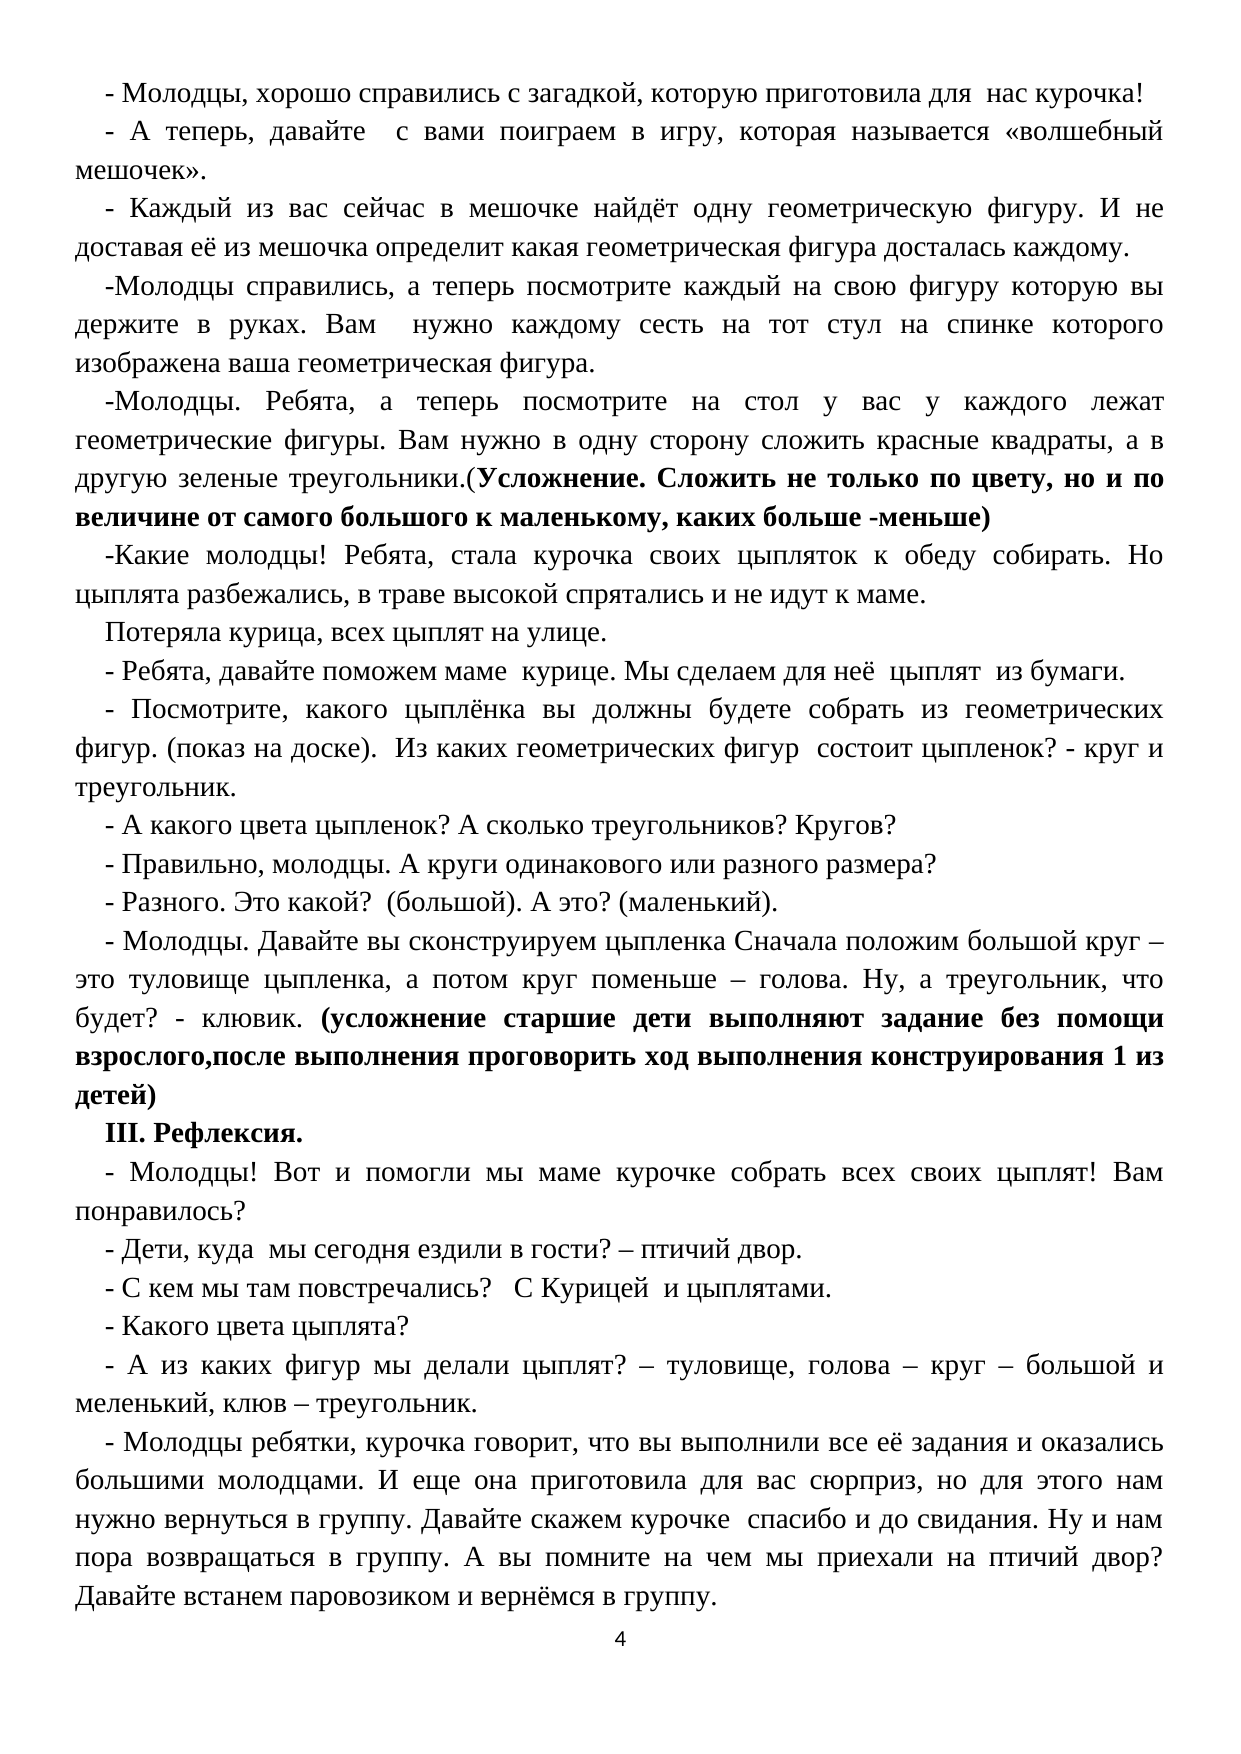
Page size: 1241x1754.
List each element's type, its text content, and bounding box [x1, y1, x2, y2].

text -Какие молодцы! Ребята, стала курочка своих цыпляток к обеду собирать. Но цыплята разбежались, в траве высокой спрятались и не идут к маме. [75, 537, 1165, 609]
text - Какого цвета цыплята? [75, 1308, 1165, 1342]
text - А какого цвета цыпленок? А сколько треугольников? Кругов? [75, 807, 1165, 841]
text - Дети, куда мы сегодня ездили в гости? – птичий двор. [75, 1231, 1165, 1265]
text - Посмотрите, какого цыплёнка вы должны будете собрать из геометрических фигур. (показ на доске). Из каких геометрических фигур состоит цыпленок? - круг и треугольник. [75, 692, 1165, 802]
text - А из каких фигур мы делали цыплят? – туловище, голова – круг – большой и меленький, клюв – треугольник. [75, 1347, 1165, 1419]
text - Каждый из вас сейчас в мешочке найдёт одну геометрическую фигуру. И не доставая её из мешочка определит какая геометрическая фигура досталась каждому. [75, 191, 1165, 263]
text Потеряла курица, всех цыплят на улице. [75, 614, 1165, 648]
text - Молодцы! Вот и помогли мы маме курочке собрать всех своих цыплят! Вам понравилось? [75, 1154, 1165, 1226]
text III. Рефлексия. [75, 1116, 1165, 1149]
text -Молодцы справились, а теперь посмотрите каждый на свою фигуру которую вы держите в руках. Вам нужно каждому сесть на тот стул на спинке которого изображена ваша геометрическая фигура. [75, 268, 1165, 378]
text - Правильно, молодцы. А круги одинакового или разного размера? [75, 846, 1165, 879]
text - А теперь, давайте с вами поиграем в игру, которая называется «волшебный мешочек». [75, 113, 1165, 186]
text - Молодцы ребятки, курочка говорит, что вы выполнили все её задания и оказались большими молодцами. И еще она приготовила для вас сюрприз, но для этого нам нужно вернуться в группу. Давайте скажем курочке спасибо и до свидания. Ну и нам пора возвращаться в группу. А вы помните на чем мы приехали на птичий двор? Давайте встанем паровозиком и вернёмся в группу. [75, 1424, 1165, 1612]
text - Разного. Это какой? (большой). А это? (маленький). [75, 884, 1165, 918]
text - Ребята, давайте поможем маме курице. Мы сделаем для неё цыплят из бумаги. [75, 653, 1165, 687]
text - Молодцы, хорошо справились с загадкой, которую приготовила для нас курочка! [75, 75, 1165, 108]
text -Молодцы. Ребята, а теперь посмотрите на стол у вас у каждого лежат геометрические фигуры. Вам нужно в одну сторону сложить красные квадраты, а в другую зеленые треугольники.(Усложнение. Сложить не только по цвету, но и по величине от самого большого к маленькому, каких больше -меньше) [75, 383, 1165, 532]
text - С кем мы там повстречались? С Курицей и цыплятами. [75, 1270, 1165, 1303]
text - Молодцы. Давайте вы сконструируем цыпленка Сначала положим большой круг – это туловище цыпленка, а потом круг поменьше – голова. Ну, а треугольник, что будет? - клювик. (усложнение старшие дети выполняют задание без помощи взрослого,после выполнения проговорить ход выполнения конструирования 1 из детей) [75, 923, 1165, 1111]
